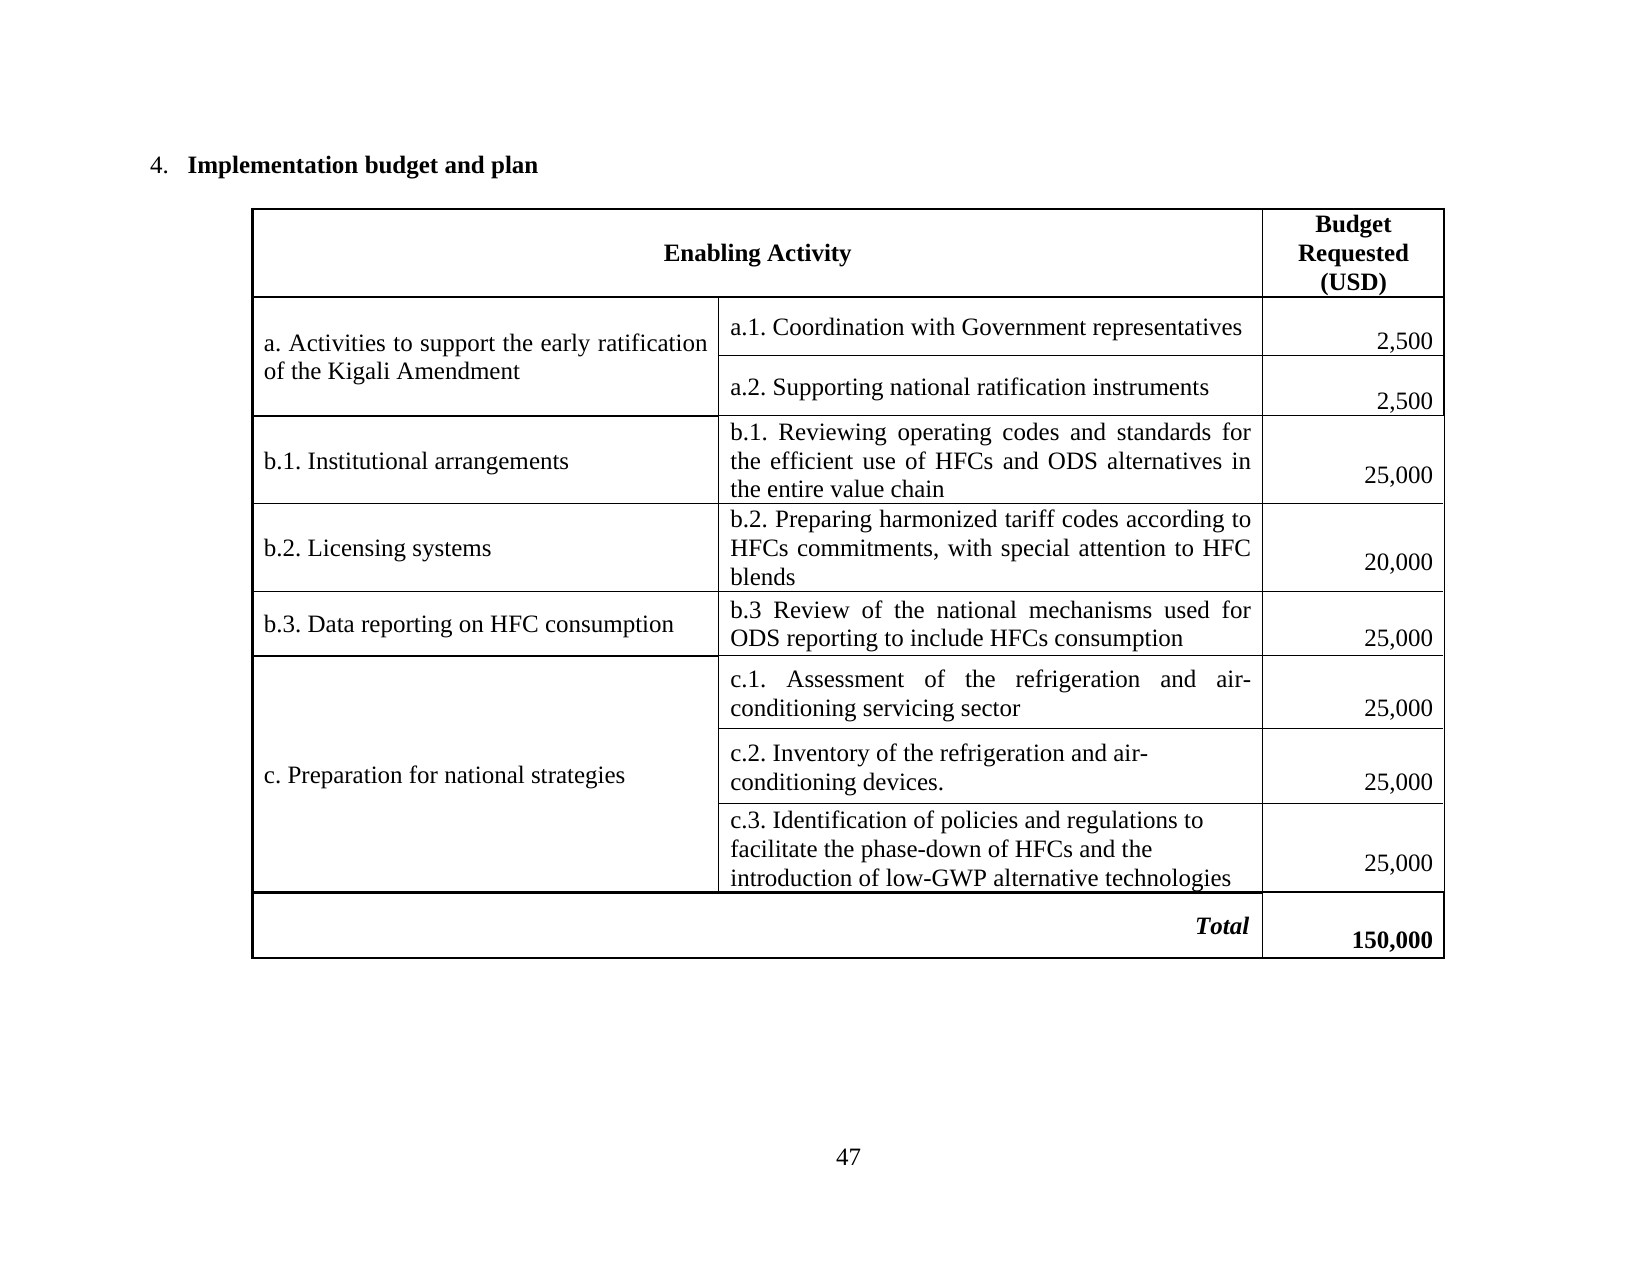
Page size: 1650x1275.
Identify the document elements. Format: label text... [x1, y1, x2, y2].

table_cell c. Preparation for national strategies [254, 657, 718, 891]
table_cell c.2. Inventory of the refrigeration and air-conditioning devices. [719, 729, 1262, 803]
table_cell 20,000 [1263, 503, 1444, 591]
list Implementation budget and plan [150, 150, 1546, 179]
table_cell b.3. Data reporting on HFC consumption [254, 592, 718, 655]
table_cell a.1. Coordination with Government representatives [719, 298, 1262, 355]
table_cell b.2. Licensing systems [254, 504, 718, 591]
table_cell b.3 Review of the national mechanisms used for ODS reporting to include HFCs consumption [719, 592, 1262, 655]
table_header Enabling Activity [254, 210, 1262, 296]
table_cell 25,000 [1263, 655, 1444, 728]
table_cell Total [254, 894, 1262, 957]
table_cell b.2. Preparing harmonized tariff codes according to HFCs commitments, with special attention to HFC blends [719, 504, 1262, 591]
table_cell b.1. Institutional arrangements [254, 417, 718, 503]
table_cell 25,000 [1263, 803, 1444, 891]
table_cell a.2. Supporting national ratification instruments [719, 356, 1262, 415]
table_cell 25,000 [1263, 728, 1444, 803]
table_header Budget Requested (USD) [1263, 210, 1443, 296]
table_cell 25,000 [1263, 591, 1444, 655]
table_cell 2,500 [1263, 356, 1443, 415]
table_cell c.3. Identification of policies and regulations to facilitate the phase-down of HFCs and the introduction of low-GWP alternative technologies [719, 804, 1262, 891]
table_cell 2,500 [1263, 298, 1443, 355]
table_cell 150,000 [1263, 893, 1443, 957]
table_cell b.1. Reviewing operating codes and standards for the efficient use of HFCs and ODS alternatives in the entire value chain [719, 416, 1262, 503]
table_cell 25,000 [1263, 416, 1444, 503]
table_cell c.1. Assessment of the refrigeration and air-conditioning servicing sector [719, 656, 1262, 728]
table_cell a. Activities to support the early ratification of the Kigali Amendment [254, 298, 718, 415]
